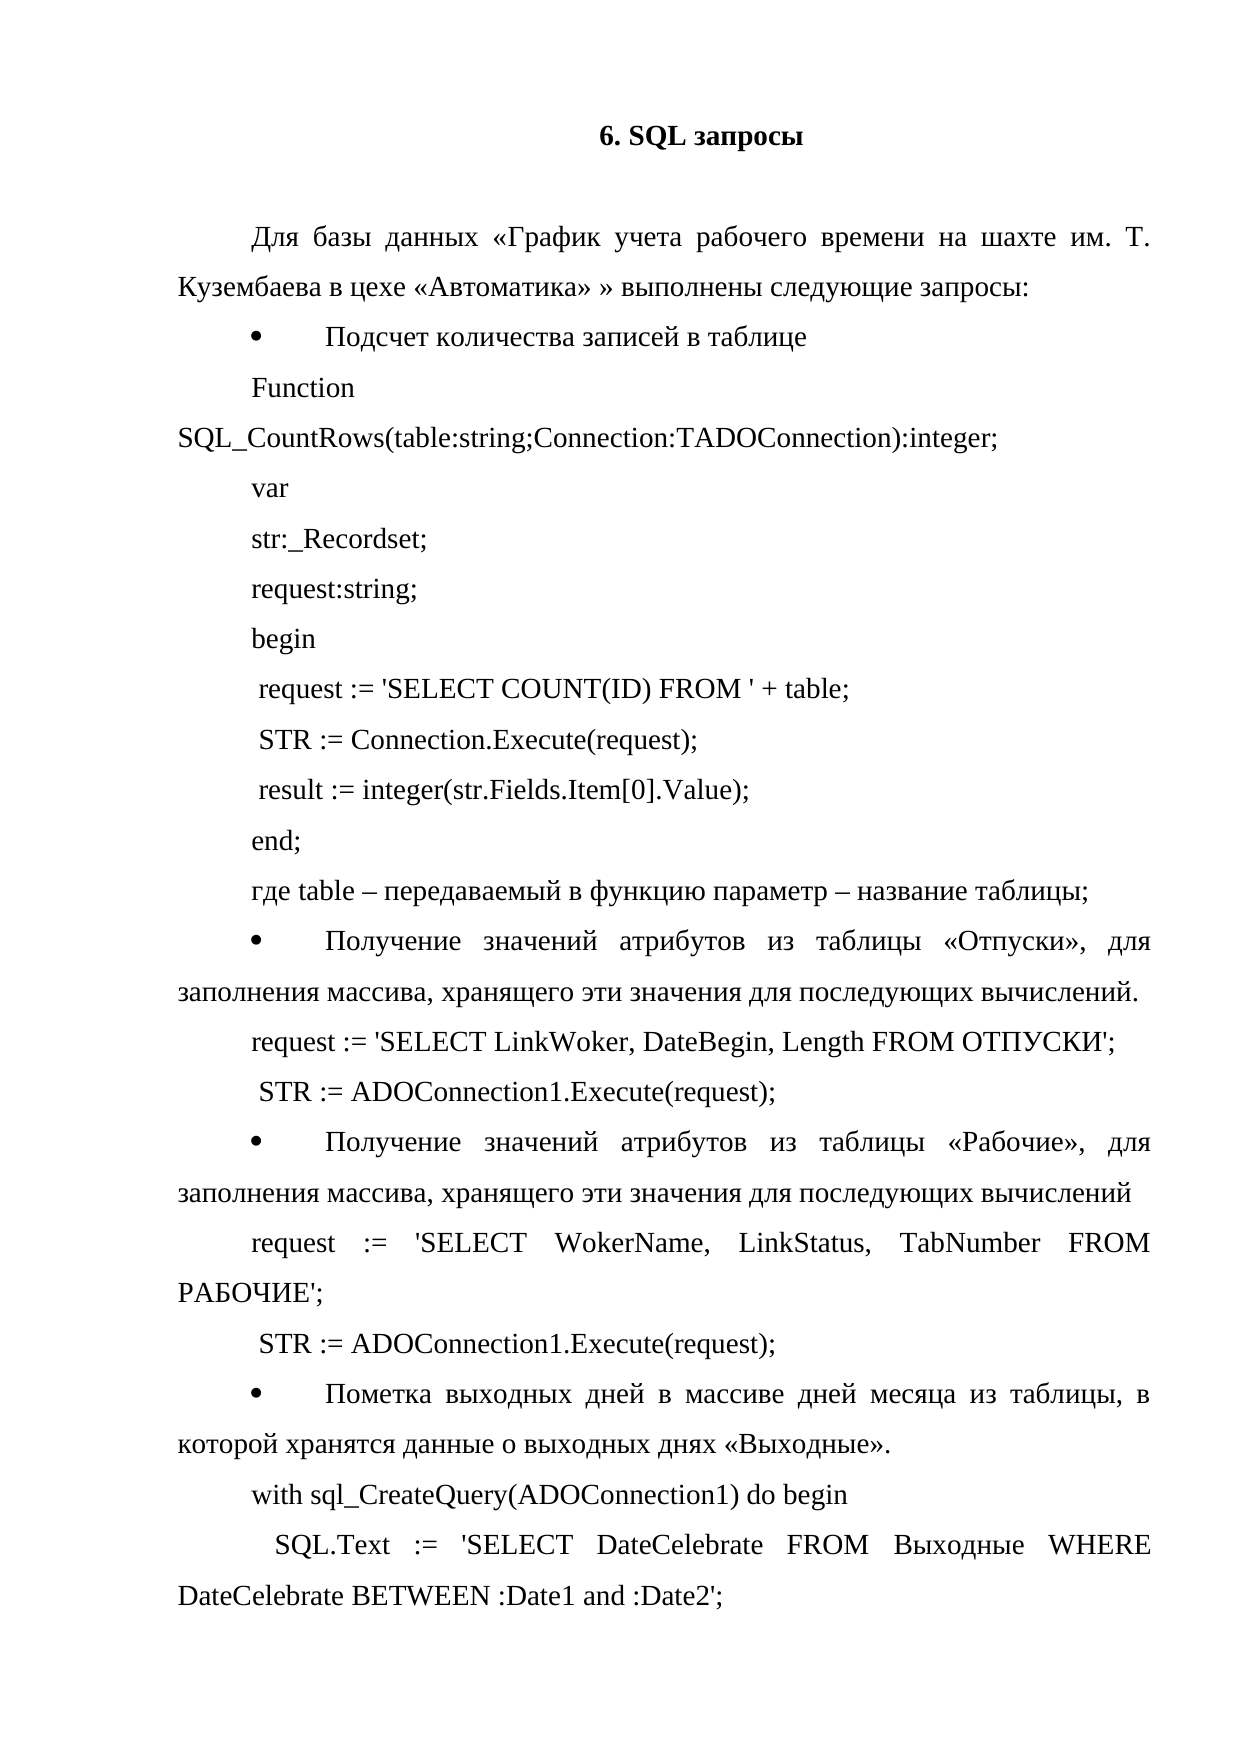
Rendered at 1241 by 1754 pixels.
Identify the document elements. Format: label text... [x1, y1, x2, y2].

text request := 'SELECT COUNT(ID) FROM ' + table; [177, 672, 1152, 705]
text request:string; [177, 571, 1152, 604]
list Подсчет количества записей в таблице [177, 319, 1152, 353]
text STR := ADOConnection1.Execute(request); [177, 1074, 1152, 1108]
text STR := ADOConnection1.Execute(request); [177, 1326, 1152, 1359]
list Получение значений атрибутов из таблицы «Рабочие», для заполнения массива, хранящего эти значения для последующих вычислений [177, 1124, 1152, 1208]
text Function SQL_CountRows(table:string;Connection:TADOConnection):integer; [177, 370, 1152, 454]
text Для базы данных «График учета рабочего времени на шахте им. Т. Кузембаева в цехе «Автоматика» » выполнены следующие запросы: [177, 219, 1152, 303]
list Пометка выходных дней в массиве дней месяца из таблицы, в которой хранятся данные о выходных днях «Выходные». [177, 1376, 1152, 1460]
text var [177, 470, 1152, 504]
text STR := Connection.Execute(request); [177, 722, 1152, 756]
text with sql_CreateQuery(ADOConnection1) do begin [177, 1477, 1152, 1511]
text request := 'SELECT WokerName, LinkStatus, TabNumber FROM РАБОЧИЕ'; [177, 1225, 1152, 1309]
text SQL.Text := 'SELECT DateCelebrate FROM Выходные WHERE DateCelebrate BETWEEN :Date1 and :Date2'; [177, 1527, 1152, 1611]
text result := integer(str.Fields.Item[0].Value); [177, 772, 1152, 806]
text 6. SQL запросы [177, 118, 1152, 152]
text end; [177, 823, 1152, 856]
list Получение значений атрибутов из таблицы «Отпуски», для заполнения массива, хранящего эти значения для последующих вычислений. [177, 923, 1152, 1007]
text begin [177, 621, 1152, 655]
text request := 'SELECT LinkWoker, DateBegin, Length FROM ОТПУСКИ'; [177, 1024, 1152, 1057]
text str:_Recordset; [177, 521, 1152, 554]
text где table – передаваемый в функцию параметр – название таблицы; [177, 873, 1152, 906]
